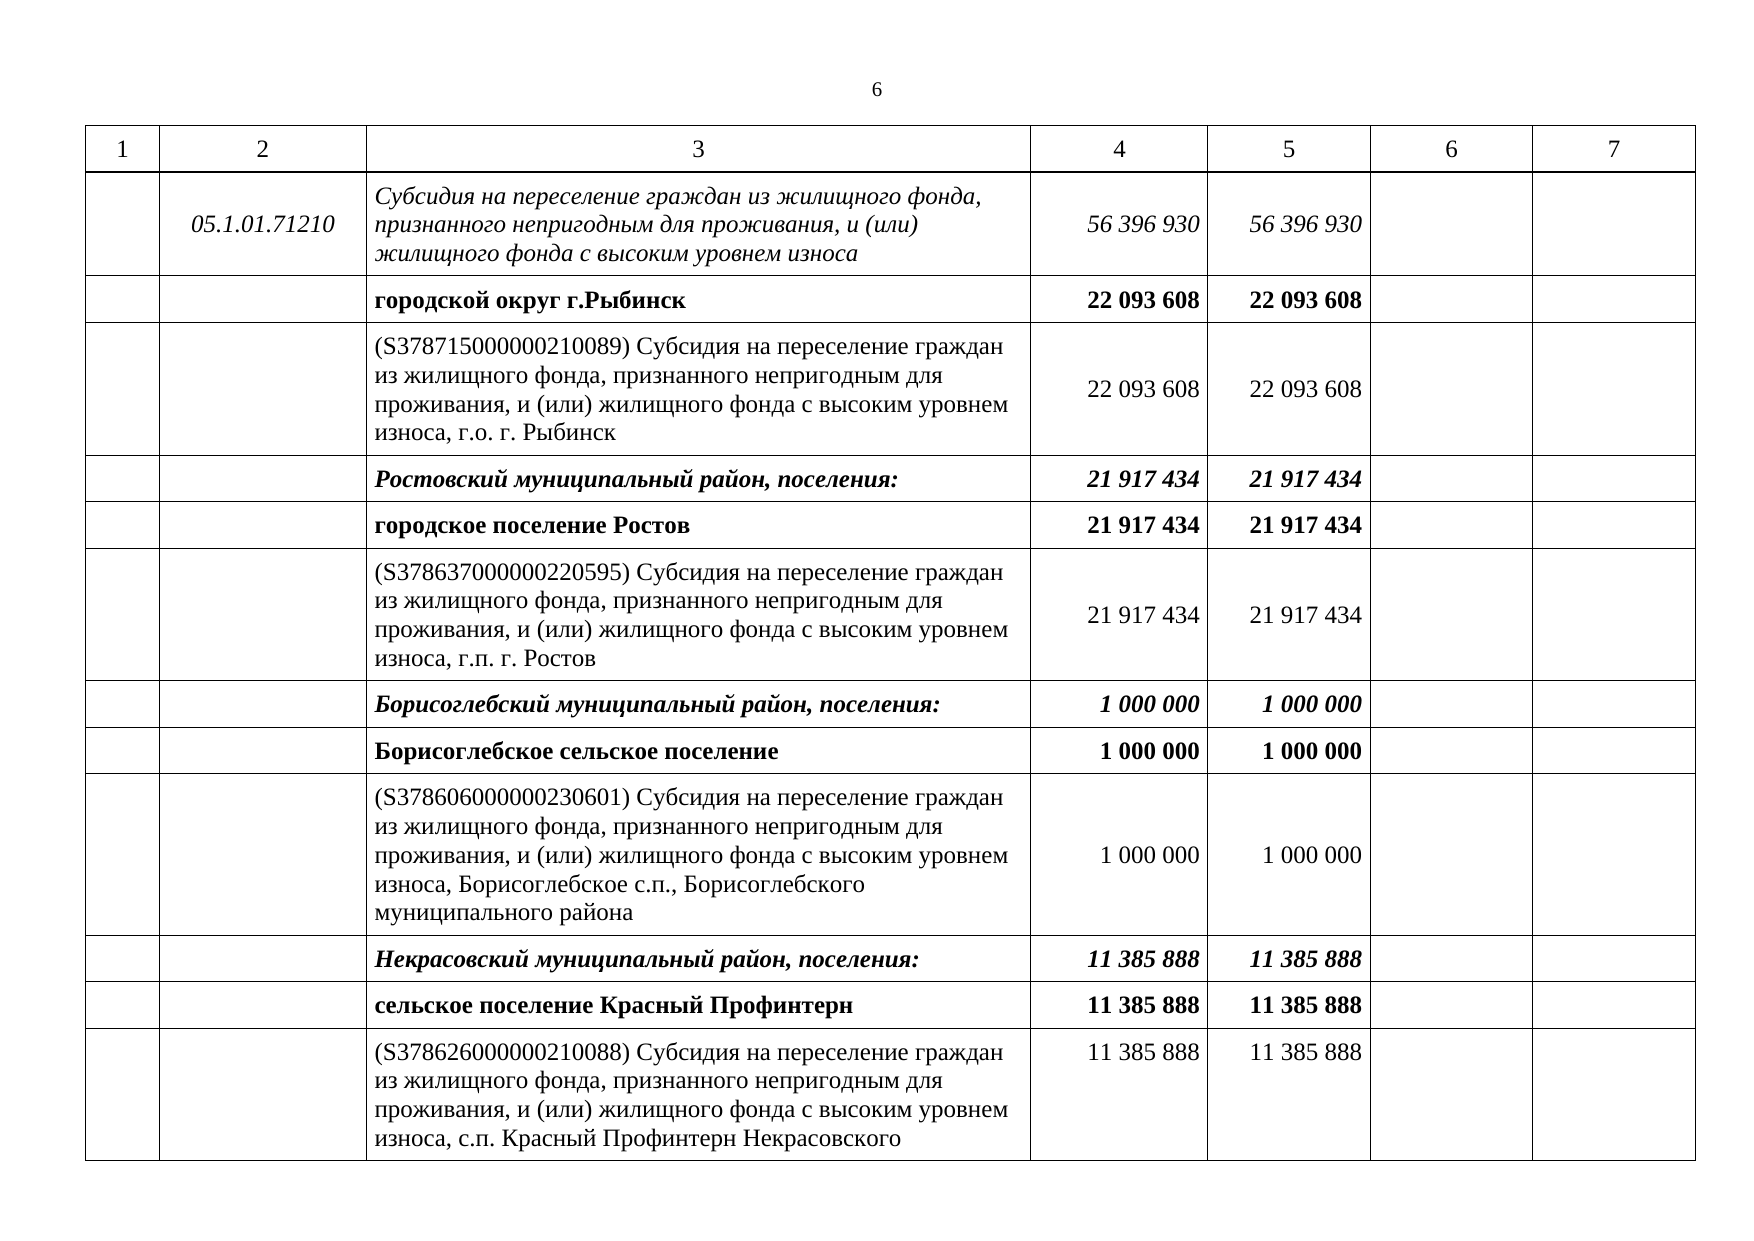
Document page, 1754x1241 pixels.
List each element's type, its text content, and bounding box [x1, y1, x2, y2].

table_cell Субсидия на переселение граждан из жилищного фонда, признанного непригодным для проживания, и (или) жилищного фонда с высоким уровнем износа [367, 173, 1030, 275]
table_cell [1371, 549, 1532, 680]
table_cell [1371, 982, 1532, 1027]
table_cell 11 385 888 [1208, 1029, 1370, 1160]
table_cell 21 917 434 [1031, 456, 1207, 501]
table_cell 56 396 930 [1208, 173, 1370, 275]
table_cell [1533, 681, 1695, 727]
table_cell [160, 774, 366, 934]
table_cell 22 093 608 [1031, 323, 1207, 454]
table_cell 21 917 434 [1031, 502, 1207, 547]
table_cell [86, 456, 159, 501]
table_cell [1533, 936, 1695, 981]
table_cell [1371, 774, 1532, 934]
table_cell [1533, 982, 1695, 1027]
table_cell [1371, 728, 1532, 773]
table_cell [1533, 502, 1695, 547]
table_header [86, 126, 159, 171]
table_cell 21 917 434 [1208, 502, 1370, 547]
table_cell городской округ г.Рыбинск [367, 276, 1030, 322]
table_cell (S378715000000210089) Субсидия на переселение граждан из жилищного фонда, признанного непригодным для проживания, и (или) жилищного фонда с высоким уровнем износа, г.о. г. Рыбинск [367, 323, 1030, 454]
table_cell [160, 728, 366, 773]
table_cell [1371, 456, 1532, 501]
table_header [1371, 126, 1532, 171]
table_cell 1 000 000 [1208, 774, 1370, 934]
table_cell [86, 774, 159, 934]
table_cell [86, 323, 159, 454]
table_cell 1 000 000 [1031, 681, 1207, 727]
table_cell сельское поселение Красный Профинтерн [367, 982, 1030, 1027]
table_cell [1371, 1029, 1532, 1160]
table_cell 1 000 000 [1031, 774, 1207, 934]
table_cell [86, 728, 159, 773]
table_cell 11 385 888 [1031, 982, 1207, 1027]
table_cell 11 385 888 [1208, 982, 1370, 1027]
table_header [1031, 126, 1207, 171]
table_cell [1371, 681, 1532, 727]
table_cell [1533, 728, 1695, 773]
table_cell 22 093 608 [1031, 276, 1207, 322]
table_cell [1371, 173, 1532, 275]
table_header [160, 126, 366, 171]
table_cell 21 917 434 [1208, 456, 1370, 501]
table_cell 21 917 434 [1031, 549, 1207, 680]
table_cell [160, 276, 366, 322]
table_cell 05.1.01.71210 [160, 173, 366, 275]
table_cell [1533, 323, 1695, 454]
table_cell [1371, 323, 1532, 454]
table_header [1533, 126, 1695, 171]
table_cell 1 000 000 [1031, 728, 1207, 773]
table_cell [367, 1029, 1030, 1160]
table_cell [86, 549, 159, 680]
table_cell 1 000 000 [1208, 728, 1370, 773]
table_cell 11 385 888 [1031, 936, 1207, 981]
table_cell [160, 502, 366, 547]
table_cell Борисоглебское сельское поселение [367, 728, 1030, 773]
table_cell [160, 982, 366, 1027]
table_cell 22 093 608 [1208, 323, 1370, 454]
table_cell [160, 549, 366, 680]
table_cell [160, 681, 366, 727]
table_cell 11 385 888 [1208, 936, 1370, 981]
table_cell [86, 502, 159, 547]
table_cell 56 396 930 [1031, 173, 1207, 275]
table_cell 21 917 434 [1208, 549, 1370, 680]
table_cell [86, 1029, 159, 1160]
table_header [367, 126, 1030, 171]
table_cell [86, 982, 159, 1027]
table_cell [86, 681, 159, 727]
table_cell [86, 936, 159, 981]
table_cell [1371, 276, 1532, 322]
table_cell [1533, 549, 1695, 680]
table_cell [160, 1029, 366, 1160]
table_cell [86, 276, 159, 322]
table_cell 22 093 608 [1208, 276, 1370, 322]
table_cell городское поселение Ростов [367, 502, 1030, 547]
table_cell [1533, 276, 1695, 322]
table_cell Некрасовский муниципальный район, поселения: [367, 936, 1030, 981]
table_cell [1371, 936, 1532, 981]
table_cell 11 385 888 [1031, 1029, 1207, 1160]
table_cell Борисоглебский муниципальный район, поселения: [367, 681, 1030, 727]
table_cell [86, 173, 159, 275]
table_header [1208, 126, 1370, 171]
table_cell Ростовский муниципальный район, поселения: [367, 456, 1030, 501]
table_cell [1533, 173, 1695, 275]
table_cell [160, 323, 366, 454]
table_cell [1533, 774, 1695, 934]
table_cell [1371, 502, 1532, 547]
table_cell [1533, 456, 1695, 501]
table_cell (S378606000000230601) Субсидия на переселение граждан из жилищного фонда, признанного непригодным для проживания, и (или) жилищного фонда с высоким уровнем износа, Борисоглебское с.п., Борисоглебского муниципального района [367, 774, 1030, 934]
table_cell [160, 936, 366, 981]
table_cell [160, 456, 366, 501]
table_cell (S378637000000220595) Субсидия на переселение граждан из жилищного фонда, признанного непригодным для проживания, и (или) жилищного фонда с высоким уровнем износа, г.п. г. Ростов [367, 549, 1030, 680]
table_cell 1 000 000 [1208, 681, 1370, 727]
table_cell [1533, 1029, 1695, 1160]
